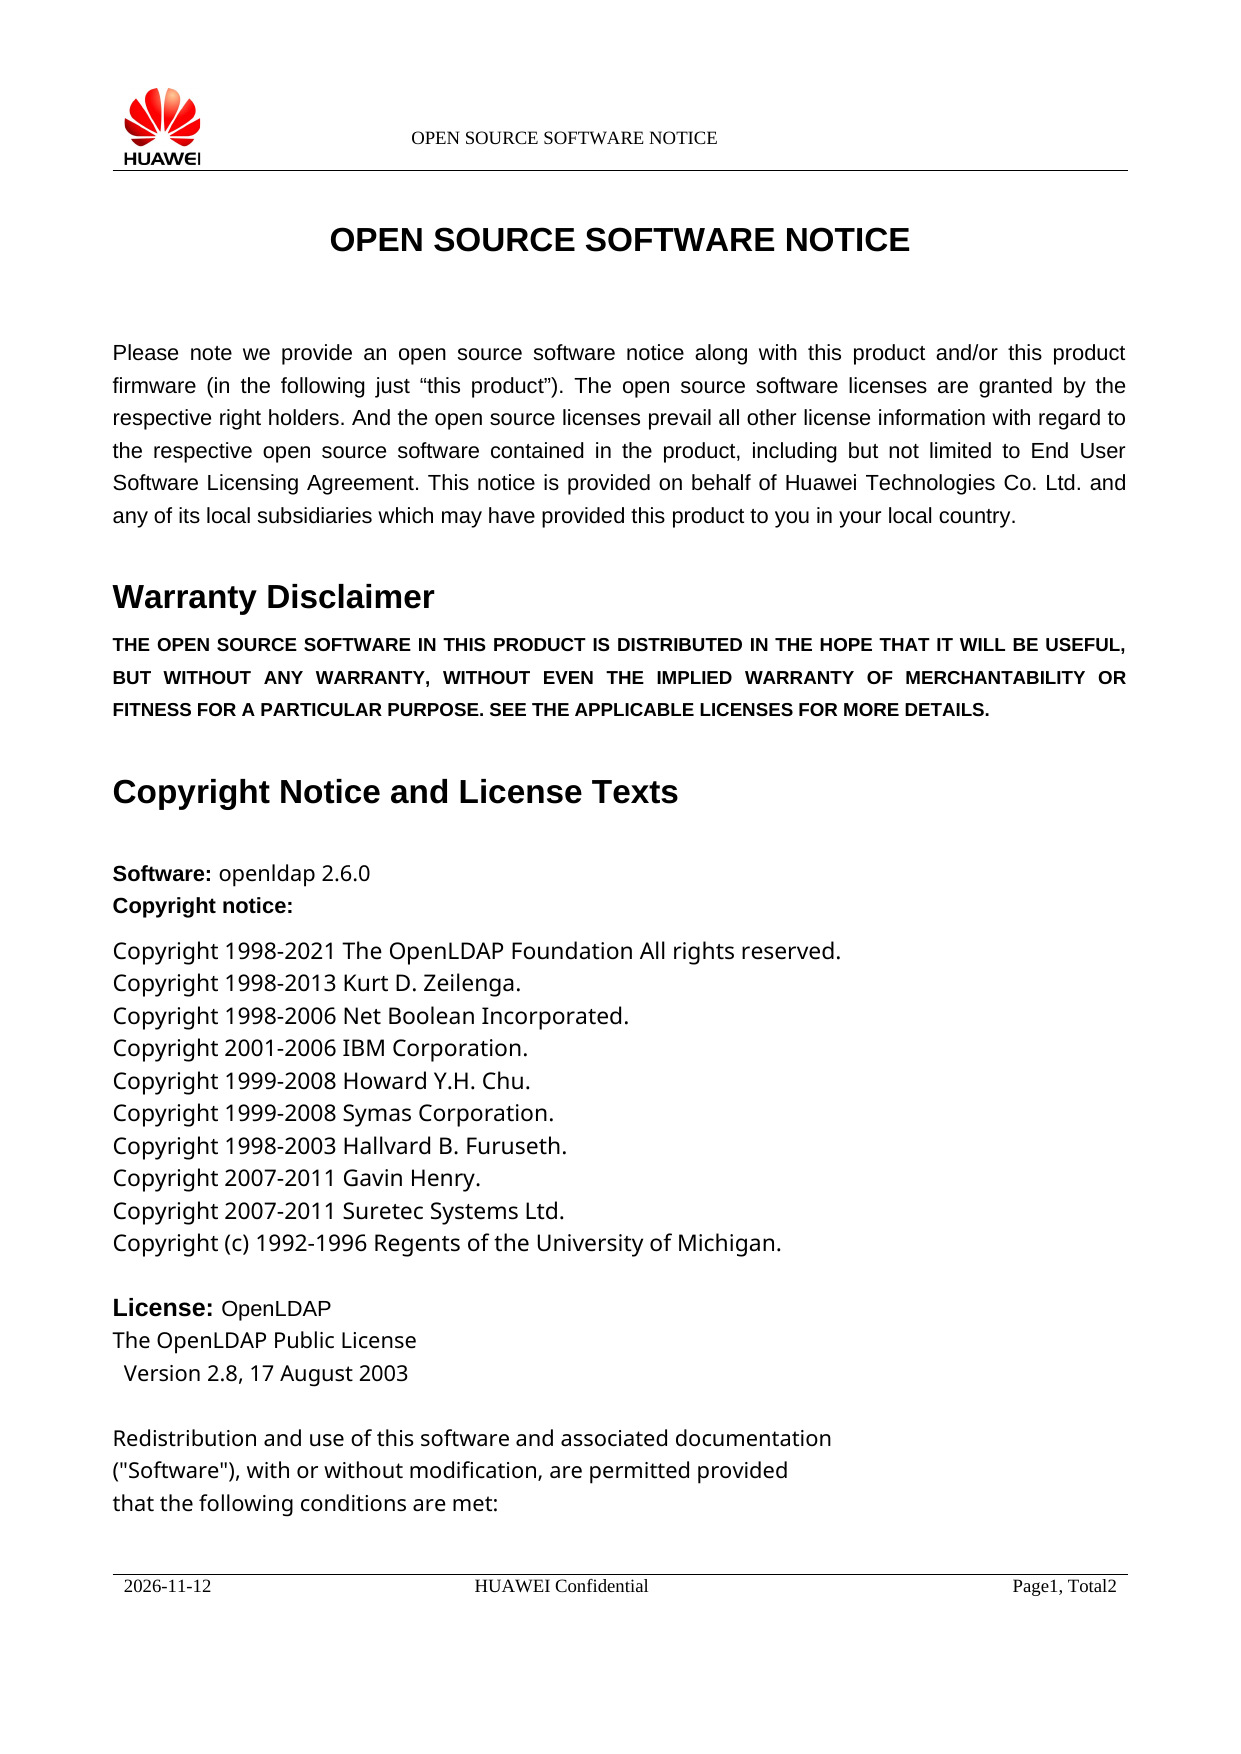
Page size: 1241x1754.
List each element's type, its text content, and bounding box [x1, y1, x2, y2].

picture [124, 88, 201, 165]
text Copyright 2007-2011 Gavin Henry. [112, 1161, 1128, 1194]
text Copyright 1998-2021 The OpenLDAP Foundation All rights reserved. [112, 934, 1128, 966]
text Copyright notice: [112, 889, 1128, 921]
text Warranty Disclaimer [112, 564, 1128, 629]
text Copyright 1998-2013 Kurt D. Zeilenga. [112, 966, 1128, 999]
text OPEN SOURCE SOFTWARE NOTICE [112, 206, 1128, 271]
text Copyright 2007-2011 Suretec Systems Ltd. [112, 1194, 1128, 1226]
text Version 2.8, 17 August 2003 [112, 1356, 1128, 1389]
text The open source software in this product is distributed in the hope that it will be useful, but WITHOUT ANY WARRANTY, without even the implied warranty of MERCHANTABILITY or FITNESS FOR A PARTICULAR PURPOSE. See the applicable licenses for more details. [112, 629, 1128, 726]
text Copyright 2001-2006 IBM Corporation. [112, 1031, 1128, 1064]
text Copyright 1999-2008 Symas Corporation. [112, 1096, 1128, 1129]
text Please note we provide an open source software notice along with this product and/or this product firmware (in the following just “this product”). The open source software licenses are granted by the respective right holders. And the open source licenses prevail all other license information with regard to the respective open source software contained in the product, including but not limited to End User Software Licensing Agreement. This notice is provided on behalf of Huawei Technologies Co. Ltd. and any of its local subsidiaries which may have provided this product to you in your local country. [112, 336, 1128, 531]
text Copyright 1998-2003 Hallvard B. Furuseth. [112, 1129, 1128, 1161]
text Copyright 1998-2006 Net Boolean Incorporated. [112, 999, 1128, 1031]
text License: OpenLDAP [112, 1291, 1128, 1324]
text that the following conditions are met: [112, 1486, 1128, 1519]
text Copyright Notice and License Texts [112, 759, 1128, 824]
text Redistribution and use of this software and associated documentation [112, 1421, 1128, 1454]
title Software: openldap 2.6.0 [112, 856, 1128, 889]
text ("Software"), with or without modification, are permitted provided [112, 1454, 1128, 1486]
text Copyright (c) 1992-1996 Regents of the University of Michigan. [112, 1226, 1128, 1291]
text The OpenLDAP Public License [112, 1324, 1128, 1356]
text Copyright 1999-2008 Howard Y.H. Chu. [112, 1064, 1128, 1096]
